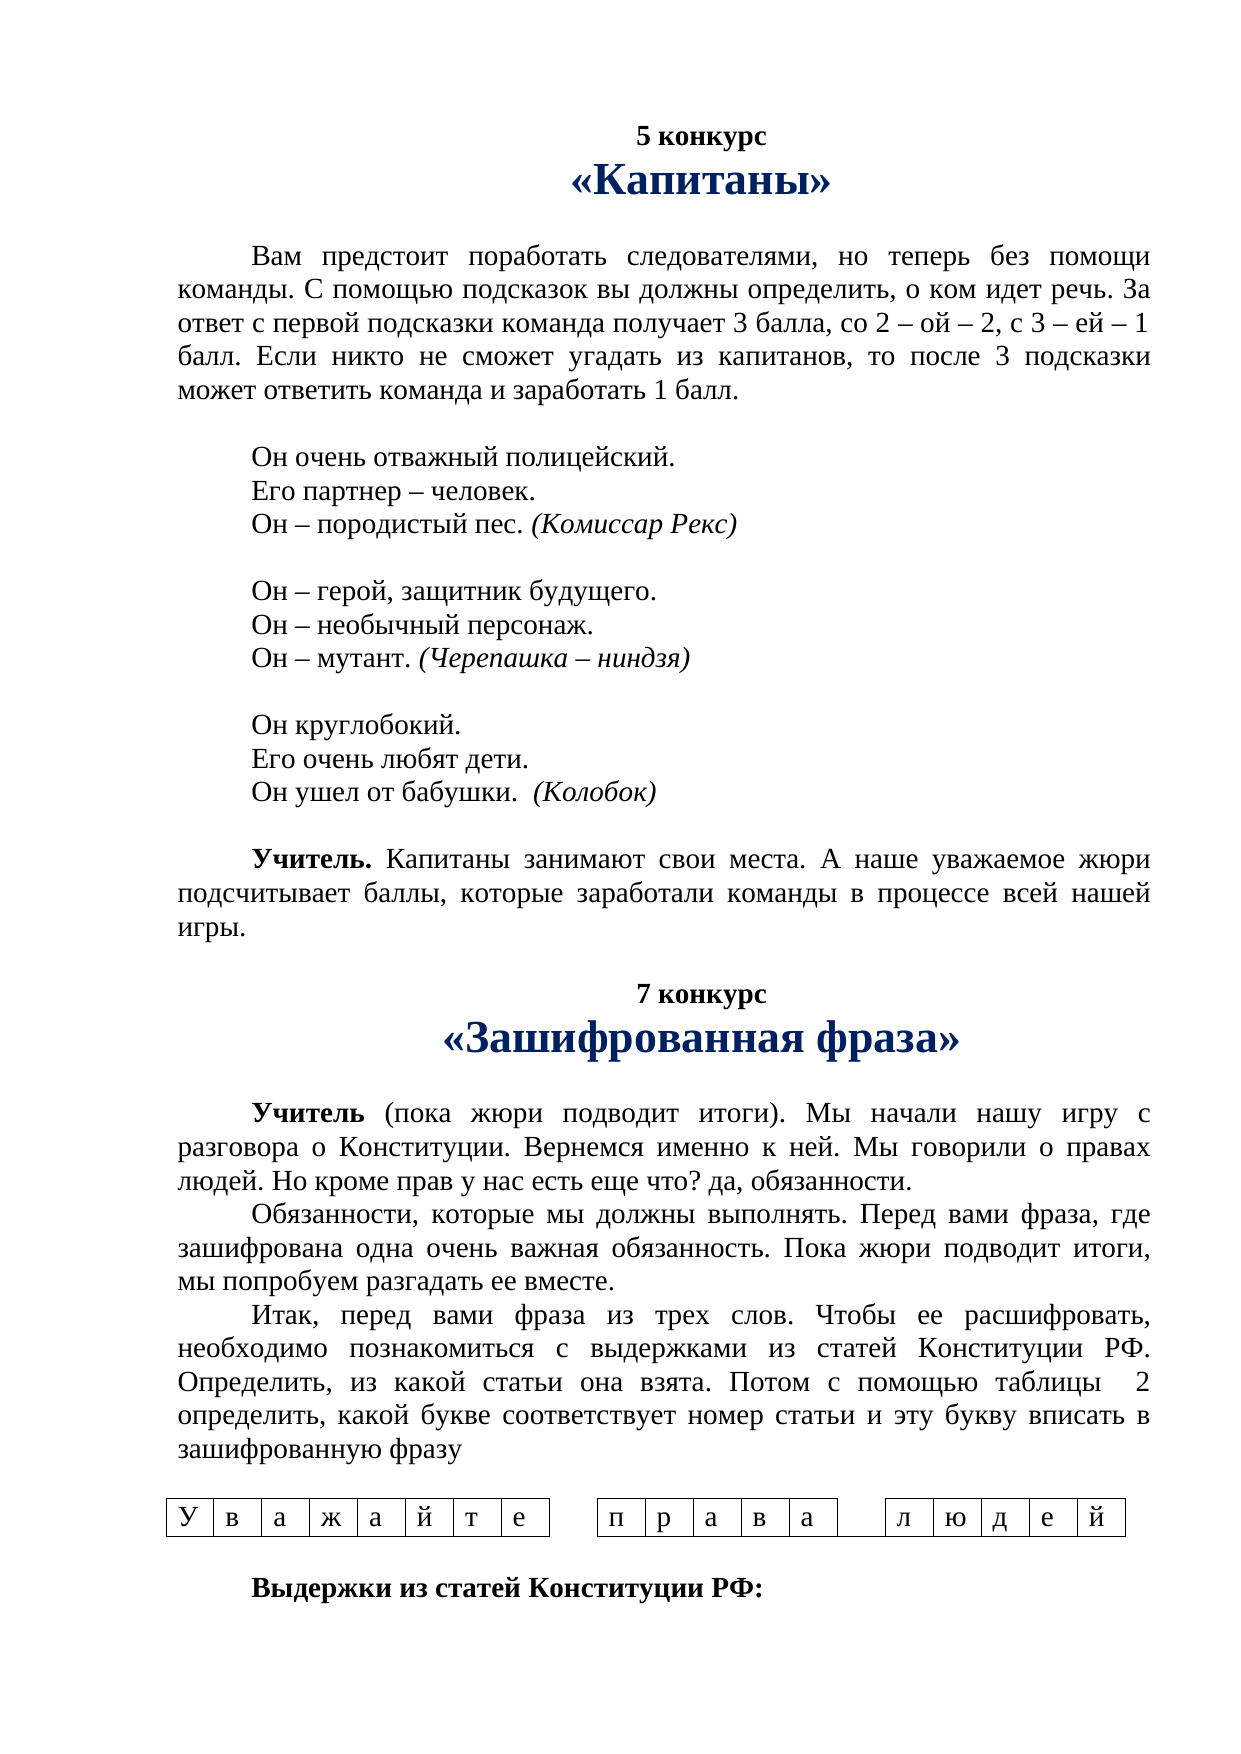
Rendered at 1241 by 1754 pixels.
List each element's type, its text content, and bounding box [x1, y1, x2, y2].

text Он – герой, защитник будущего. [177, 573, 1152, 607]
text Вам предстоит поработать следователями, но теперь без помощи команды. С помощью подсказок вы должны определить, о ком идет речь. За ответ с первой подсказки команда получает 3 балла, со 2 – ой – 2, с 3 – ей – 1 балл. Если никто не сможет угадать из капитанов, то после 3 подсказки может ответить команда и заработать 1 балл. [177, 238, 1152, 406]
text «Капитаны» [177, 152, 1152, 204]
table_header [838, 1498, 885, 1536]
table_header е [502, 1499, 549, 1536]
table_header ж [310, 1499, 357, 1536]
table_header а [358, 1499, 405, 1536]
text Он очень отважный полицейский. [177, 439, 1152, 473]
table_header У [167, 1499, 213, 1536]
table_header е [1030, 1499, 1077, 1536]
text 5 конкурс [177, 118, 1152, 152]
table_header а [694, 1499, 741, 1536]
text Учитель. Капитаны занимают свои места. А наше уважаемое жюри подсчитывает баллы, которые заработали команды в процессе всей нашей игры. [177, 842, 1152, 942]
text Он – необычный персонаж. [177, 607, 1152, 640]
table_header л [886, 1499, 933, 1536]
text Он – породистый пес. (Комиссар Рекс) [177, 506, 1152, 540]
text Выдержки из статей Конституции РФ: [177, 1570, 1152, 1604]
table_header а [262, 1499, 309, 1536]
text Учитель (пока жюри подводит итоги). Мы начали нашу игру с разговора о Конституции. Вернемся именно к ней. Мы говорили о правах людей. Но кроме прав у нас есть еще что? да, обязанности. [177, 1096, 1152, 1196]
text Он ушел от бабушки. (Колобок) [177, 774, 1152, 808]
table_header ю [934, 1499, 981, 1536]
table_header й [406, 1499, 453, 1536]
table_header д [982, 1499, 1029, 1536]
text Его очень любят дети. [177, 741, 1152, 774]
table_header в [742, 1499, 789, 1536]
table_header т [454, 1499, 501, 1536]
table_header й [1078, 1499, 1125, 1536]
text «Зашифрованная фраза» [177, 1009, 1152, 1062]
table_header р [646, 1499, 693, 1536]
text Он – мутант. (Черепашка – ниндзя) [177, 640, 1152, 674]
text Итак, перед вами фраза из трех слов. Чтобы ее расшифровать, необходимо познакомиться с выдержками из статей Конституции РФ. Определить, из какой статьи она взята. Потом с помощью таблицы 2 определить, какой букве соответствует номер статьи и эту букву вписать в зашифрованную фразу [177, 1297, 1152, 1464]
text Его партнер – человек. [177, 473, 1152, 506]
text Он круглобокий. [177, 707, 1152, 741]
table_header а [790, 1499, 837, 1536]
table_header п [598, 1499, 645, 1536]
text Обязанности, которые мы должны выполнять. Перед вами фраза, где зашифрована одна очень важная обязанность. Пока жюри подводит итоги, мы попробуем разгадать ее вместе. [177, 1196, 1152, 1297]
table_header в [214, 1499, 261, 1536]
table_header [550, 1498, 597, 1536]
text 7 конкурс [177, 976, 1152, 1009]
